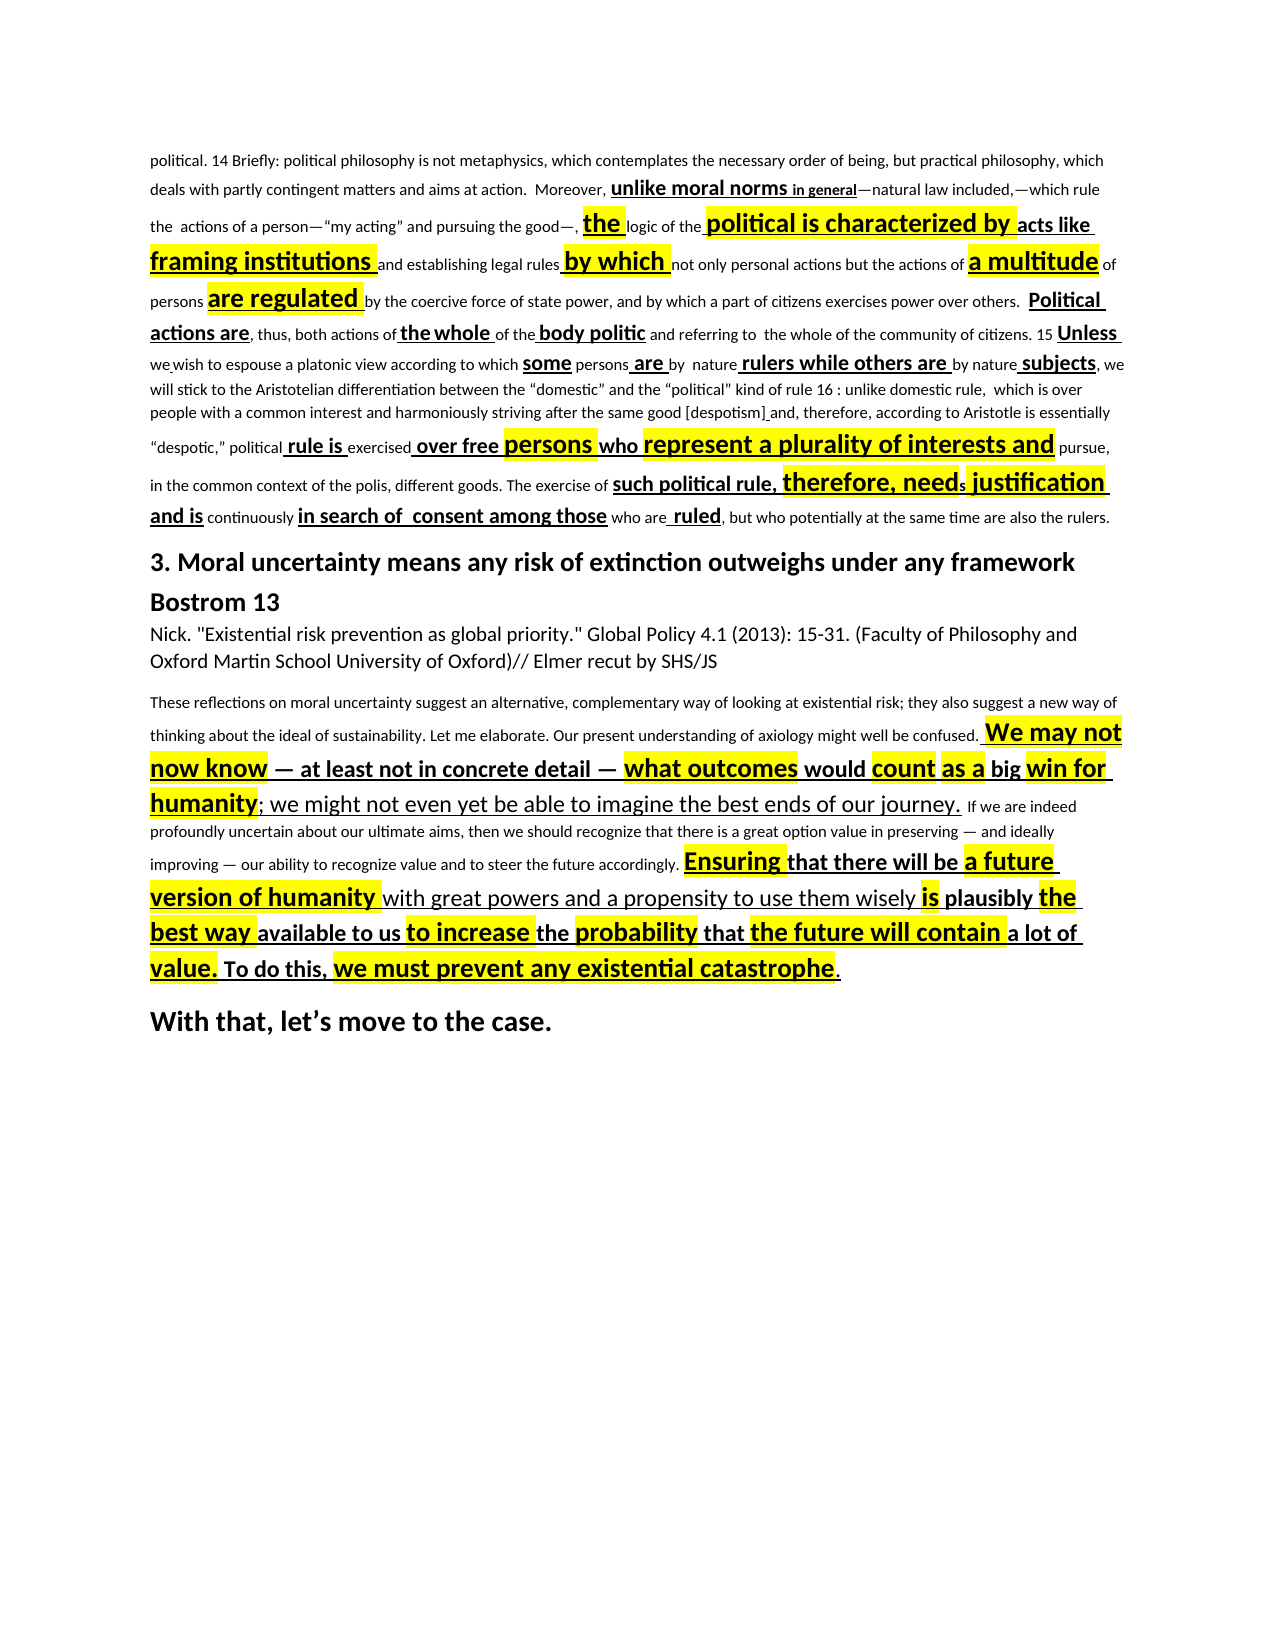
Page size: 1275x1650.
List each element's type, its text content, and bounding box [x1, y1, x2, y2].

subtitle Bostrom 13 [150, 585, 1125, 618]
text These reflections on moral uncertainty suggest an alternative, complementary way of looking at existential risk; they also suggest a new way of thinking about the ideal of sustainability. Let me elaborate. Our present understanding of axiology might well be confused. We may not now know — at least not in concrete detail — what outcomes would count as a big win for humanity; we might not even yet be able to imagine the best ends of our journey. If we are indeed profoundly uncertain about our ultimate aims, then we should recognize that there is a great option value in preserving — and ideally improving — our ability to recognize value and to steer the future accordingly. Ensuring that there will be a future version of humanity with great powers and a propensity to use them wisely is plausibly the best way available to us to increase the probability that the future will contain a lot of value. To do this, we must prevent any existential catastrophe. [150, 692, 1125, 984]
text With that, let’s move to the case. [150, 1003, 1125, 1039]
text Nick. "Existential risk prevention as global priority." Global Policy 4.1 (2013): 15-31. (Faculty of Philosophy and Oxford Martin School University of Oxford)// Elmer recut by SHS/JS [150, 621, 1125, 674]
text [150, 150, 1125, 529]
subtitle 3. Moral uncertainty means any risk of extinction outweighs under any framework [150, 546, 1125, 578]
